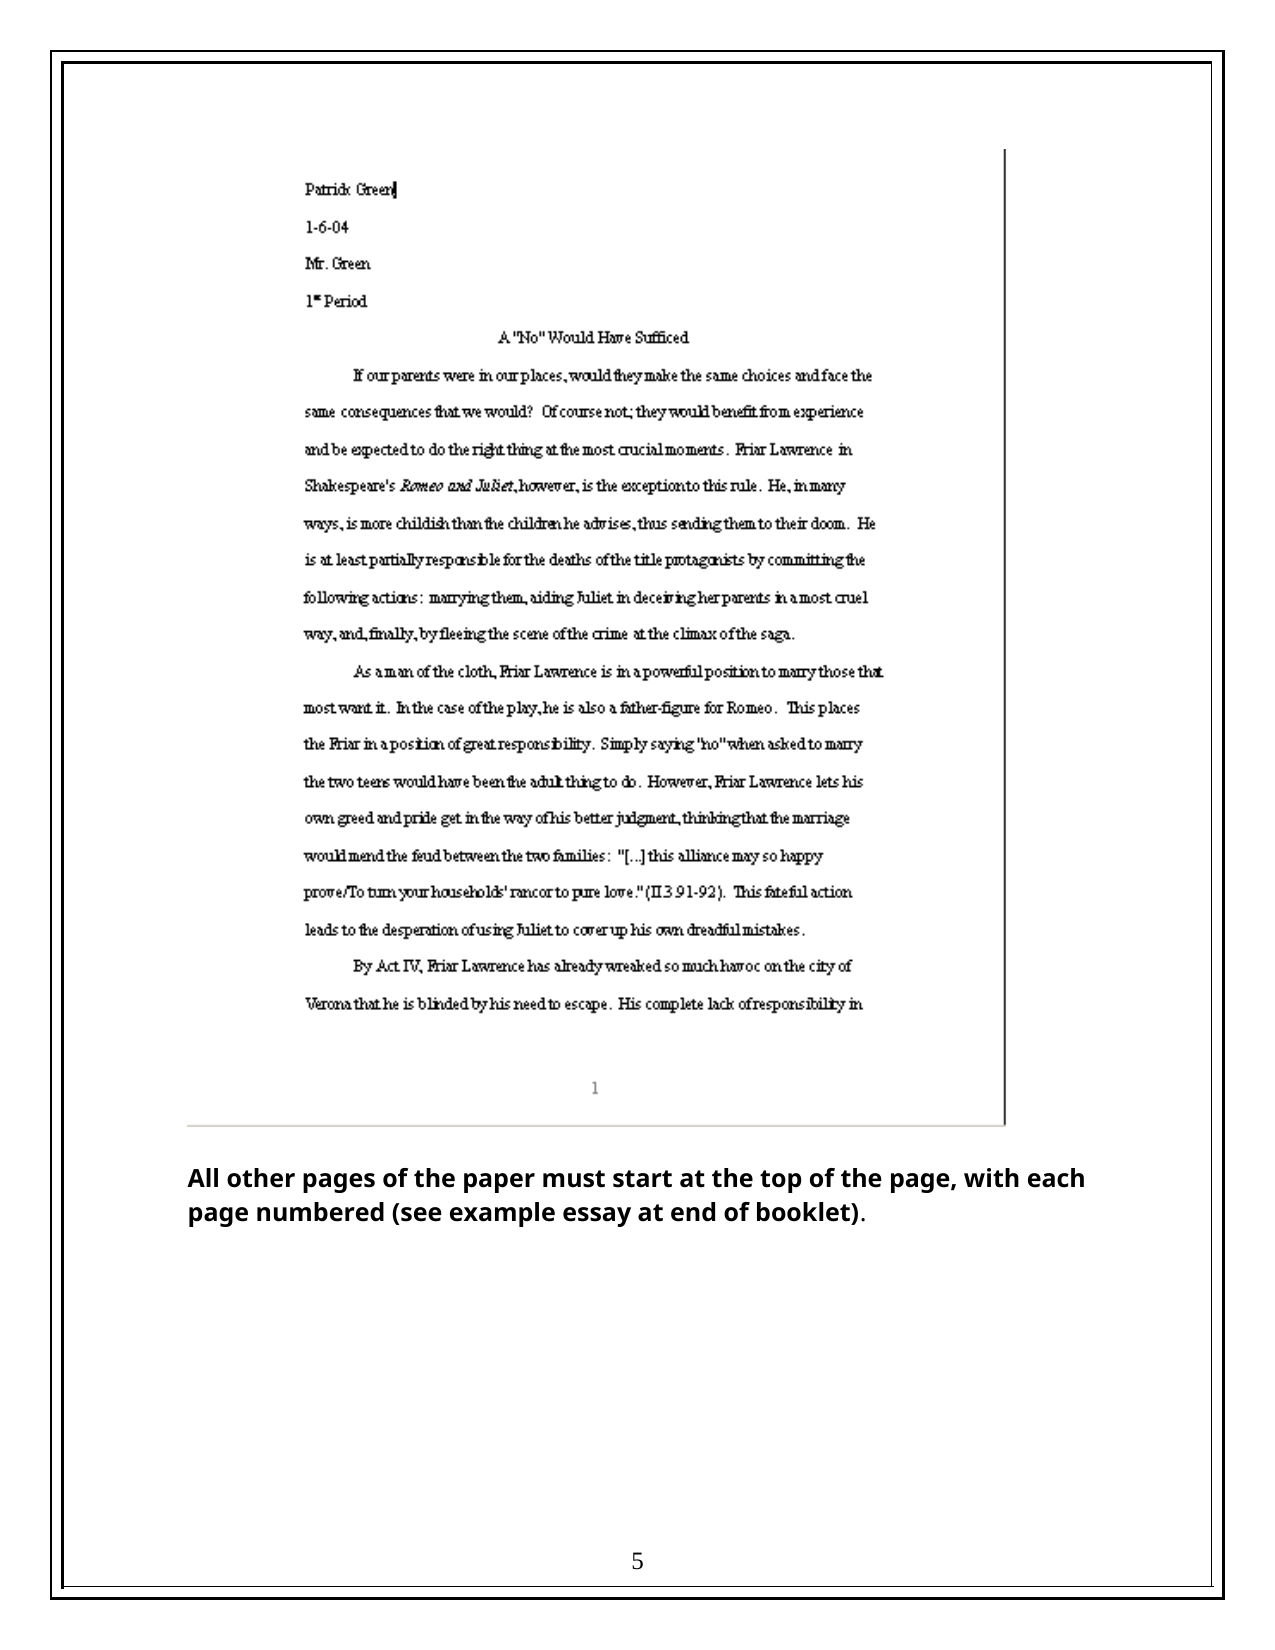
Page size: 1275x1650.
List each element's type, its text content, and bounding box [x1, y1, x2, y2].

text All other pages of the paper must start at the top of the page, with each page numbered (see example essay at end of booklet). [187, 1161, 1087, 1229]
picture [187, 149, 1068, 1127]
